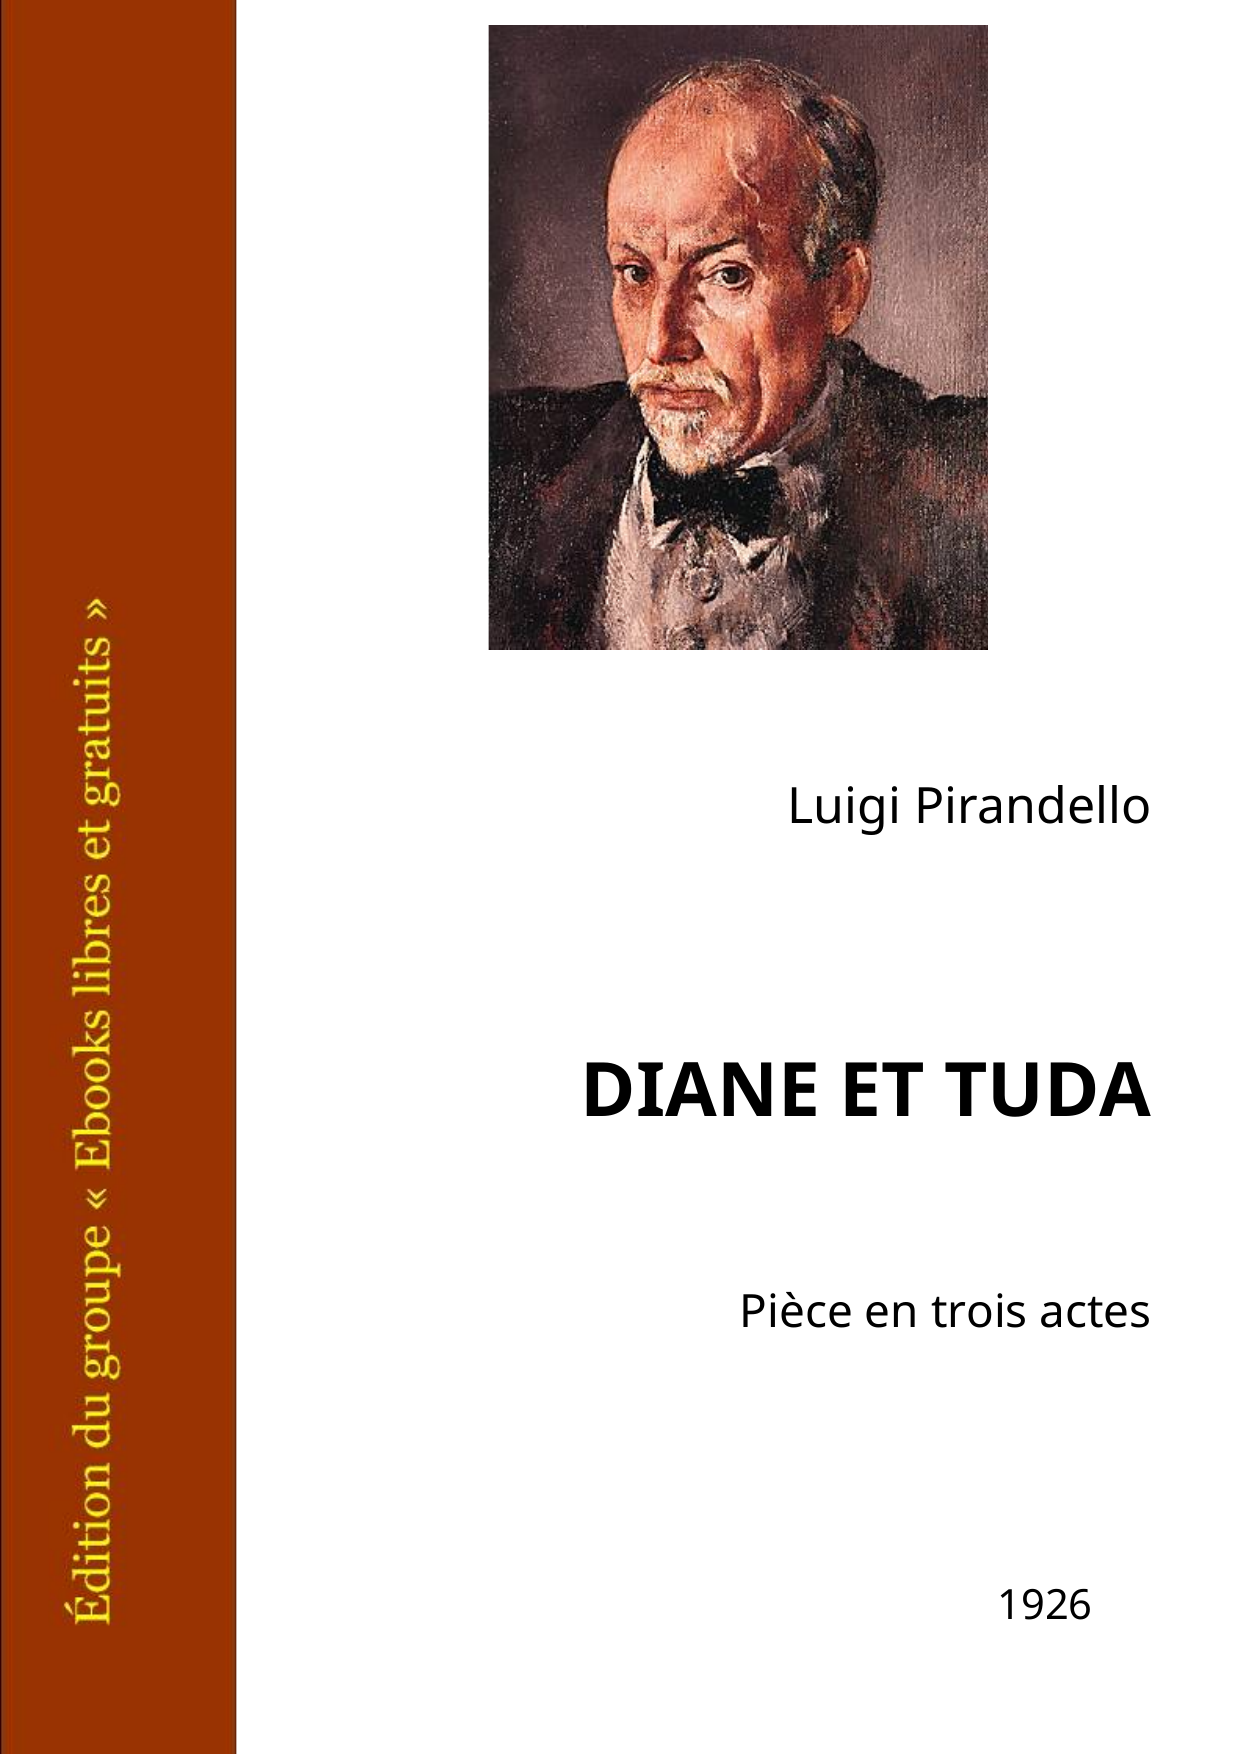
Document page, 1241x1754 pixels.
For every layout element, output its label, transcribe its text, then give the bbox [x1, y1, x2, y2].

text Luigi Pirandello [237, 770, 1152, 838]
picture [488, 25, 988, 650]
text DIANE ET TUDA [237, 1036, 1152, 1138]
picture [0, 0, 237, 1754]
text 1926 [237, 1575, 1092, 1632]
text Pièce en trois actes [237, 1278, 1152, 1341]
